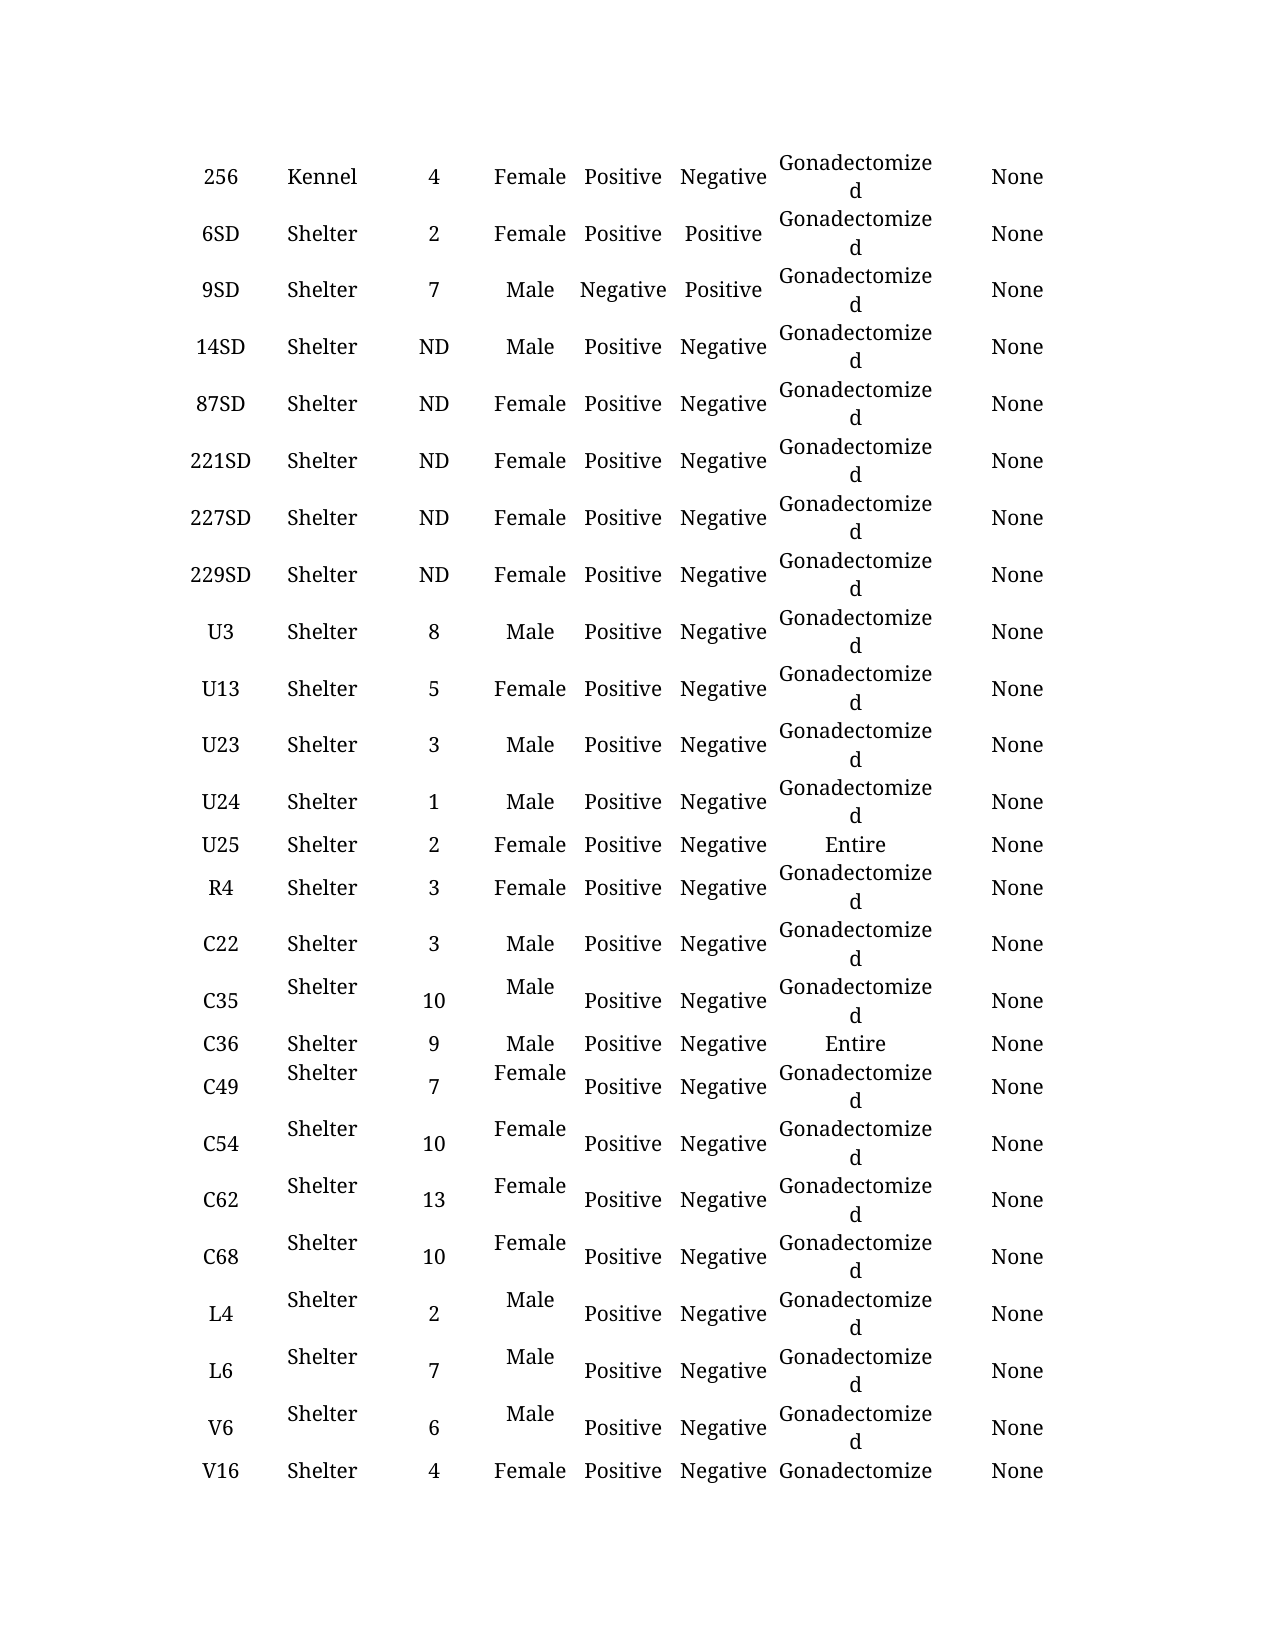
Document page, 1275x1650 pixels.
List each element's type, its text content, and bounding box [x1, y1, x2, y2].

table_cell Male [488, 773, 573, 830]
table_cell C36 [177, 1029, 264, 1058]
table_cell U24 [177, 773, 264, 830]
table_cell Male [488, 318, 573, 375]
table_cell Negative [673, 716, 774, 773]
table_cell Shelter [264, 1029, 380, 1058]
table_cell Positive [573, 432, 673, 489]
table_cell 4 [380, 1456, 488, 1484]
table_cell ND [380, 432, 488, 489]
table_cell Kennel [264, 148, 380, 204]
table_cell Negative [673, 1285, 774, 1342]
table_cell V16 [177, 1456, 264, 1484]
table_cell 14SD [177, 318, 264, 375]
table_cell Positive [573, 205, 673, 261]
table_cell 9 [380, 1029, 488, 1058]
table_cell Shelter [264, 1456, 380, 1484]
table_cell Entire [774, 830, 937, 858]
table_cell 227SD [177, 489, 264, 546]
table_cell Female [488, 546, 573, 603]
table_cell Female [488, 489, 573, 546]
table_cell Male [488, 972, 573, 1029]
table_cell 1 [380, 773, 488, 830]
table_cell Negative [673, 1058, 774, 1114]
table_cell Positive [573, 773, 673, 830]
table_cell Male [488, 915, 573, 972]
table_cell Male [488, 1399, 573, 1456]
table_cell 3 [380, 859, 488, 915]
table_cell None [937, 972, 1098, 1029]
table_cell None [937, 716, 1098, 773]
table_cell Gonadectomized [774, 261, 937, 318]
table_cell Negative [673, 148, 774, 204]
table_cell None [937, 375, 1098, 432]
table_cell Gonadectomized [774, 1456, 937, 1484]
table_cell Gonadectomized [774, 972, 937, 1029]
table_cell Gonadectomized [774, 1171, 937, 1228]
table_cell Female [488, 1456, 573, 1484]
table_cell Positive [673, 205, 774, 261]
table_cell Female [488, 1171, 573, 1228]
table_cell Gonadectomized [774, 148, 937, 204]
table_cell None [937, 859, 1098, 915]
table_cell U23 [177, 716, 264, 773]
table_cell L4 [177, 1285, 264, 1342]
table_cell Gonadectomized [774, 1058, 937, 1114]
table_cell 10 [380, 1228, 488, 1285]
table_cell 6SD [177, 205, 264, 261]
table_cell Negative [673, 660, 774, 716]
table_cell Shelter [264, 261, 380, 318]
table_cell None [937, 489, 1098, 546]
table_cell Female [488, 830, 573, 858]
table_cell Shelter [264, 1228, 380, 1285]
table_cell Positive [573, 716, 673, 773]
table_cell ND [380, 489, 488, 546]
table_cell Gonadectomized [774, 660, 937, 716]
table_cell 229SD [177, 546, 264, 603]
table_cell None [937, 1456, 1098, 1484]
table_cell None [937, 546, 1098, 603]
table_cell None [937, 1399, 1098, 1456]
table_cell Negative [673, 1171, 774, 1228]
table_cell Positive [573, 1171, 673, 1228]
table_cell Positive [573, 489, 673, 546]
table_cell Negative [673, 432, 774, 489]
table_cell None [937, 261, 1098, 318]
table_cell 2 [380, 1285, 488, 1342]
table_cell Positive [673, 261, 774, 318]
table_cell Female [488, 205, 573, 261]
table_cell Gonadectomized [774, 205, 937, 261]
table_cell Gonadectomized [774, 375, 937, 432]
table_cell 7 [380, 1342, 488, 1399]
table_cell Gonadectomized [774, 859, 937, 915]
table_cell Positive [573, 1115, 673, 1171]
table_cell Negative [673, 603, 774, 659]
table_cell C49 [177, 1058, 264, 1114]
table_cell Positive [573, 1342, 673, 1399]
table_cell Negative [673, 859, 774, 915]
table_cell 7 [380, 1058, 488, 1114]
table_cell Shelter [264, 830, 380, 858]
table_cell Positive [573, 1399, 673, 1456]
table_cell None [937, 660, 1098, 716]
table_cell 10 [380, 1115, 488, 1171]
table_cell Gonadectomized [774, 1285, 937, 1342]
table_cell Female [488, 859, 573, 915]
table_cell None [937, 1285, 1098, 1342]
table_cell Shelter [264, 859, 380, 915]
table_cell None [937, 1115, 1098, 1171]
table_cell None [937, 1342, 1098, 1399]
table_cell Female [488, 1058, 573, 1114]
table_cell Negative [673, 1029, 774, 1058]
table_cell V6 [177, 1399, 264, 1456]
table_cell None [937, 603, 1098, 659]
table_cell None [937, 205, 1098, 261]
table_cell Shelter [264, 660, 380, 716]
table_cell None [937, 773, 1098, 830]
table_cell C35 [177, 972, 264, 1029]
table_cell Positive [573, 1228, 673, 1285]
table_cell 256 [177, 148, 264, 204]
table_cell Negative [673, 915, 774, 972]
table_cell Negative [673, 1115, 774, 1171]
table_cell 7 [380, 261, 488, 318]
table_cell C68 [177, 1228, 264, 1285]
table_cell Male [488, 1029, 573, 1058]
table_cell Shelter [264, 1058, 380, 1114]
table_cell Negative [673, 375, 774, 432]
table_cell Negative [673, 1228, 774, 1285]
table_cell Negative [673, 489, 774, 546]
table_cell Negative [673, 830, 774, 858]
table_cell Gonadectomized [774, 432, 937, 489]
table_cell U13 [177, 660, 264, 716]
table_cell Female [488, 1228, 573, 1285]
table_cell Gonadectomized [774, 1342, 937, 1399]
table_cell Shelter [264, 915, 380, 972]
table_cell Positive [573, 972, 673, 1029]
table_cell Shelter [264, 603, 380, 659]
table_cell Negative [673, 972, 774, 1029]
table_cell 87SD [177, 375, 264, 432]
table_cell R4 [177, 859, 264, 915]
table_cell Negative [673, 1456, 774, 1484]
table_cell ND [380, 375, 488, 432]
table_cell Negative [573, 261, 673, 318]
table_cell Positive [573, 318, 673, 375]
table_cell Positive [573, 1029, 673, 1058]
table_cell Negative [673, 546, 774, 603]
table_cell Male [488, 1342, 573, 1399]
table_cell 4 [380, 148, 488, 204]
table_cell Positive [573, 603, 673, 659]
table_cell L6 [177, 1342, 264, 1399]
table_cell Gonadectomized [774, 1228, 937, 1285]
table_cell Gonadectomized [774, 915, 937, 972]
table_cell Gonadectomized [774, 1115, 937, 1171]
table_cell Shelter [264, 546, 380, 603]
table_cell None [937, 148, 1098, 204]
table_cell Shelter [264, 1115, 380, 1171]
table_cell Male [488, 1285, 573, 1342]
table_cell Female [488, 148, 573, 204]
table_cell Shelter [264, 716, 380, 773]
table_cell C62 [177, 1171, 264, 1228]
table_cell None [937, 318, 1098, 375]
table_cell Shelter [264, 375, 380, 432]
table_cell Gonadectomized [774, 1399, 937, 1456]
table_cell 221SD [177, 432, 264, 489]
table_cell Positive [573, 830, 673, 858]
table_cell 2 [380, 830, 488, 858]
table_cell 13 [380, 1171, 488, 1228]
table_cell Negative [673, 1399, 774, 1456]
table_cell Male [488, 261, 573, 318]
table_cell Positive [573, 546, 673, 603]
table_cell Shelter [264, 432, 380, 489]
table_cell None [937, 1058, 1098, 1114]
table_cell None [937, 432, 1098, 489]
table_cell Shelter [264, 318, 380, 375]
table_cell 5 [380, 660, 488, 716]
table_cell Positive [573, 1285, 673, 1342]
table_cell C22 [177, 915, 264, 972]
table_cell None [937, 915, 1098, 972]
table_cell Negative [673, 318, 774, 375]
table_cell Gonadectomized [774, 603, 937, 659]
table_cell Female [488, 660, 573, 716]
table_cell ND [380, 318, 488, 375]
table_cell ND [380, 546, 488, 603]
table_cell None [937, 1171, 1098, 1228]
table_cell U3 [177, 603, 264, 659]
table_cell Positive [573, 859, 673, 915]
table_cell 3 [380, 915, 488, 972]
table_cell None [937, 1029, 1098, 1058]
table_cell Positive [573, 1058, 673, 1114]
table_cell Entire [774, 1029, 937, 1058]
table_cell Negative [673, 1342, 774, 1399]
table_cell Shelter [264, 1399, 380, 1456]
table_cell 10 [380, 972, 488, 1029]
table_cell Shelter [264, 205, 380, 261]
table_cell Shelter [264, 1285, 380, 1342]
table_cell Gonadectomized [774, 489, 937, 546]
table_cell Female [488, 375, 573, 432]
table_cell C54 [177, 1115, 264, 1171]
table_cell Positive [573, 1456, 673, 1484]
table_cell Positive [573, 915, 673, 972]
table_cell None [937, 830, 1098, 858]
table_cell Gonadectomized [774, 773, 937, 830]
table_cell Female [488, 1115, 573, 1171]
table_cell Positive [573, 375, 673, 432]
table_cell Negative [673, 773, 774, 830]
table_cell 2 [380, 205, 488, 261]
table_cell Male [488, 716, 573, 773]
table_cell Positive [573, 660, 673, 716]
table_cell Male [488, 603, 573, 659]
table_cell Shelter [264, 972, 380, 1029]
table_cell Gonadectomized [774, 546, 937, 603]
table_cell Gonadectomized [774, 716, 937, 773]
table_cell 6 [380, 1399, 488, 1456]
table_cell Shelter [264, 1171, 380, 1228]
table_cell 9SD [177, 261, 264, 318]
table_cell Gonadectomized [774, 318, 937, 375]
table_cell Positive [573, 148, 673, 204]
table_cell Shelter [264, 1342, 380, 1399]
table_cell U25 [177, 830, 264, 858]
table_cell Shelter [264, 773, 380, 830]
table_cell None [937, 1228, 1098, 1285]
table_cell 8 [380, 603, 488, 659]
table_cell Female [488, 432, 573, 489]
table_cell Shelter [264, 489, 380, 546]
table_cell 3 [380, 716, 488, 773]
